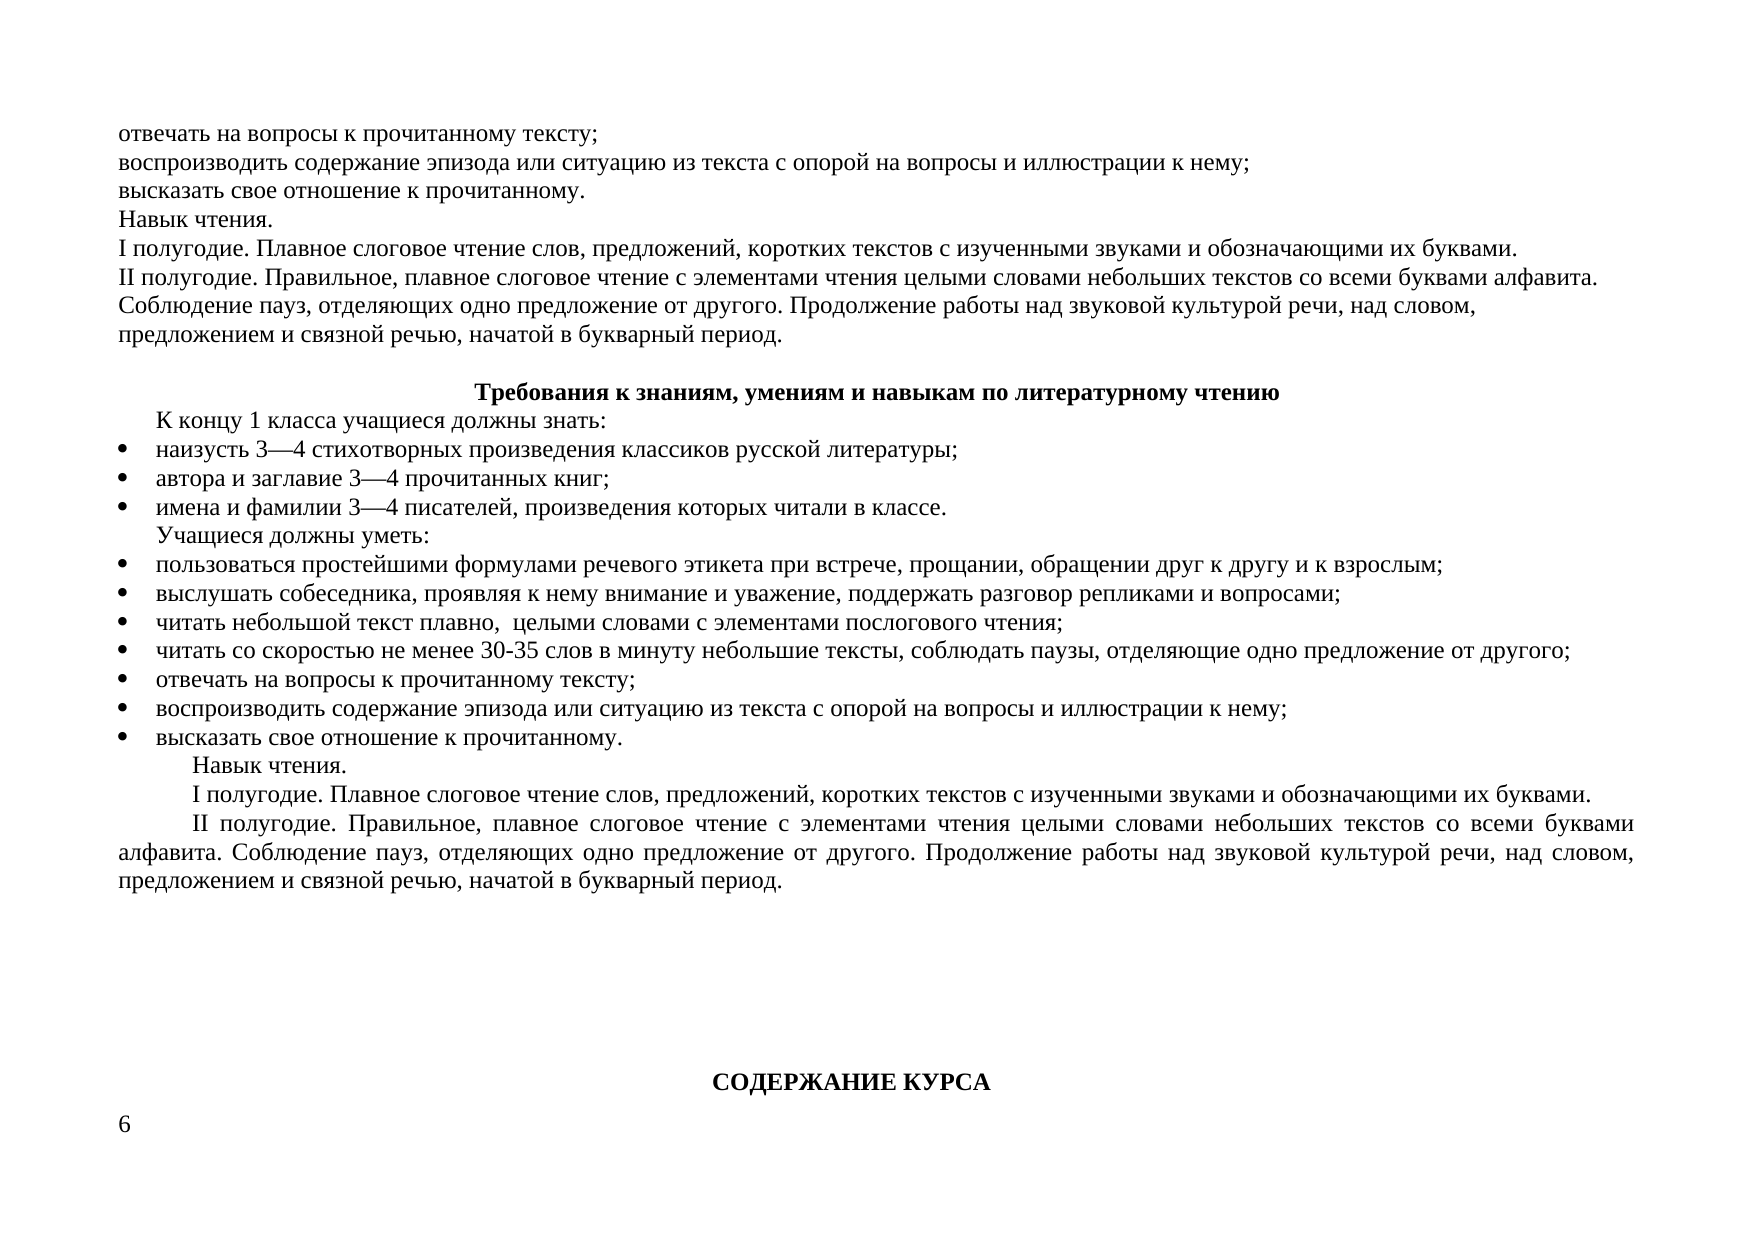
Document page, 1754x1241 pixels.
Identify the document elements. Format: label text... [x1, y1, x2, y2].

text Требования к знаниям, умениям и навыкам по литературному чтению [118, 377, 1636, 406]
list читать небольшой текст плавно, целыми словами с элементами послогового чтения; [118, 607, 1636, 636]
text I полугодие. Плавное слоговое чтение слов, предложений, коротких текстов с изученными звуками и обозначающими их буквами. [118, 233, 1636, 262]
list пользоваться простейшими формулами речевого этикета при встрече, прощании, обращении друг к другу и к взрослым; [118, 549, 1636, 578]
list выслушать собеседника, проявляя к нему внимание и уважение, поддержать разговор репликами и вопросами; [118, 578, 1636, 607]
list читать со скоростью не менее 30-35 слов в минуту небольшие тексты, соблюдать паузы, отделяющие одно предложение от другого; [118, 636, 1636, 664]
text СОДЕРЖАНИЕ КУРСА [118, 1067, 1636, 1096]
list воспроизводить содержание эпизода или ситуацию из текста с опорой на вопросы и иллюстрации к нему; [118, 693, 1636, 722]
list высказать свое отношение к прочитанному. [118, 722, 1636, 751]
text отвечать на вопросы к прочитанному тексту; [118, 118, 1636, 147]
text Навык чтения. [118, 751, 1636, 779]
text II полугодие. Правильное, плавное слоговое чтение с элементами чтения целыми словами небольших текстов со всеми буквами алфавита. Соблюдение пауз, отделяющих одно предложение от другого. Продолжение работы над звуковой культурой речи, над словом, предложением и связной речью, начатой в букварный период. [118, 262, 1636, 348]
text II полугодие. Правильное, плавное слоговое чтение с элементами чтения целыми словами небольших текстов со всеми буквами алфавита. Соблюдение пауз, отделяющих одно предложение от другого. Продолжение работы над звуковой культурой речи, над словом, предложением и связной речью, начатой в букварный период. [118, 808, 1636, 894]
text Учащиеся должны уметь: [156, 521, 1636, 549]
list отвечать на вопросы к прочитанному тексту; [118, 664, 1636, 693]
list наизусть 3—4 стихотворных произведения классиков русской литературы; [118, 434, 1636, 463]
list имена и фамилии 3—4 писателей, произведения которых читали в классе. [118, 492, 1636, 521]
text воспроизводить содержание эпизода или ситуацию из текста с опорой на вопросы и иллюстрации к нему; [118, 147, 1636, 176]
text высказать свое отношение к прочитанному. [118, 176, 1636, 204]
text I полугодие. Плавное слоговое чтение слов, предложений, коротких текстов с изученными звуками и обозначающими их буквами. [118, 779, 1636, 808]
text Навык чтения. [118, 204, 1636, 233]
text К концу 1 класса учащиеся должны знать: [156, 406, 1636, 434]
list автора и заглавие 3—4 прочитанных книг; [118, 463, 1636, 492]
